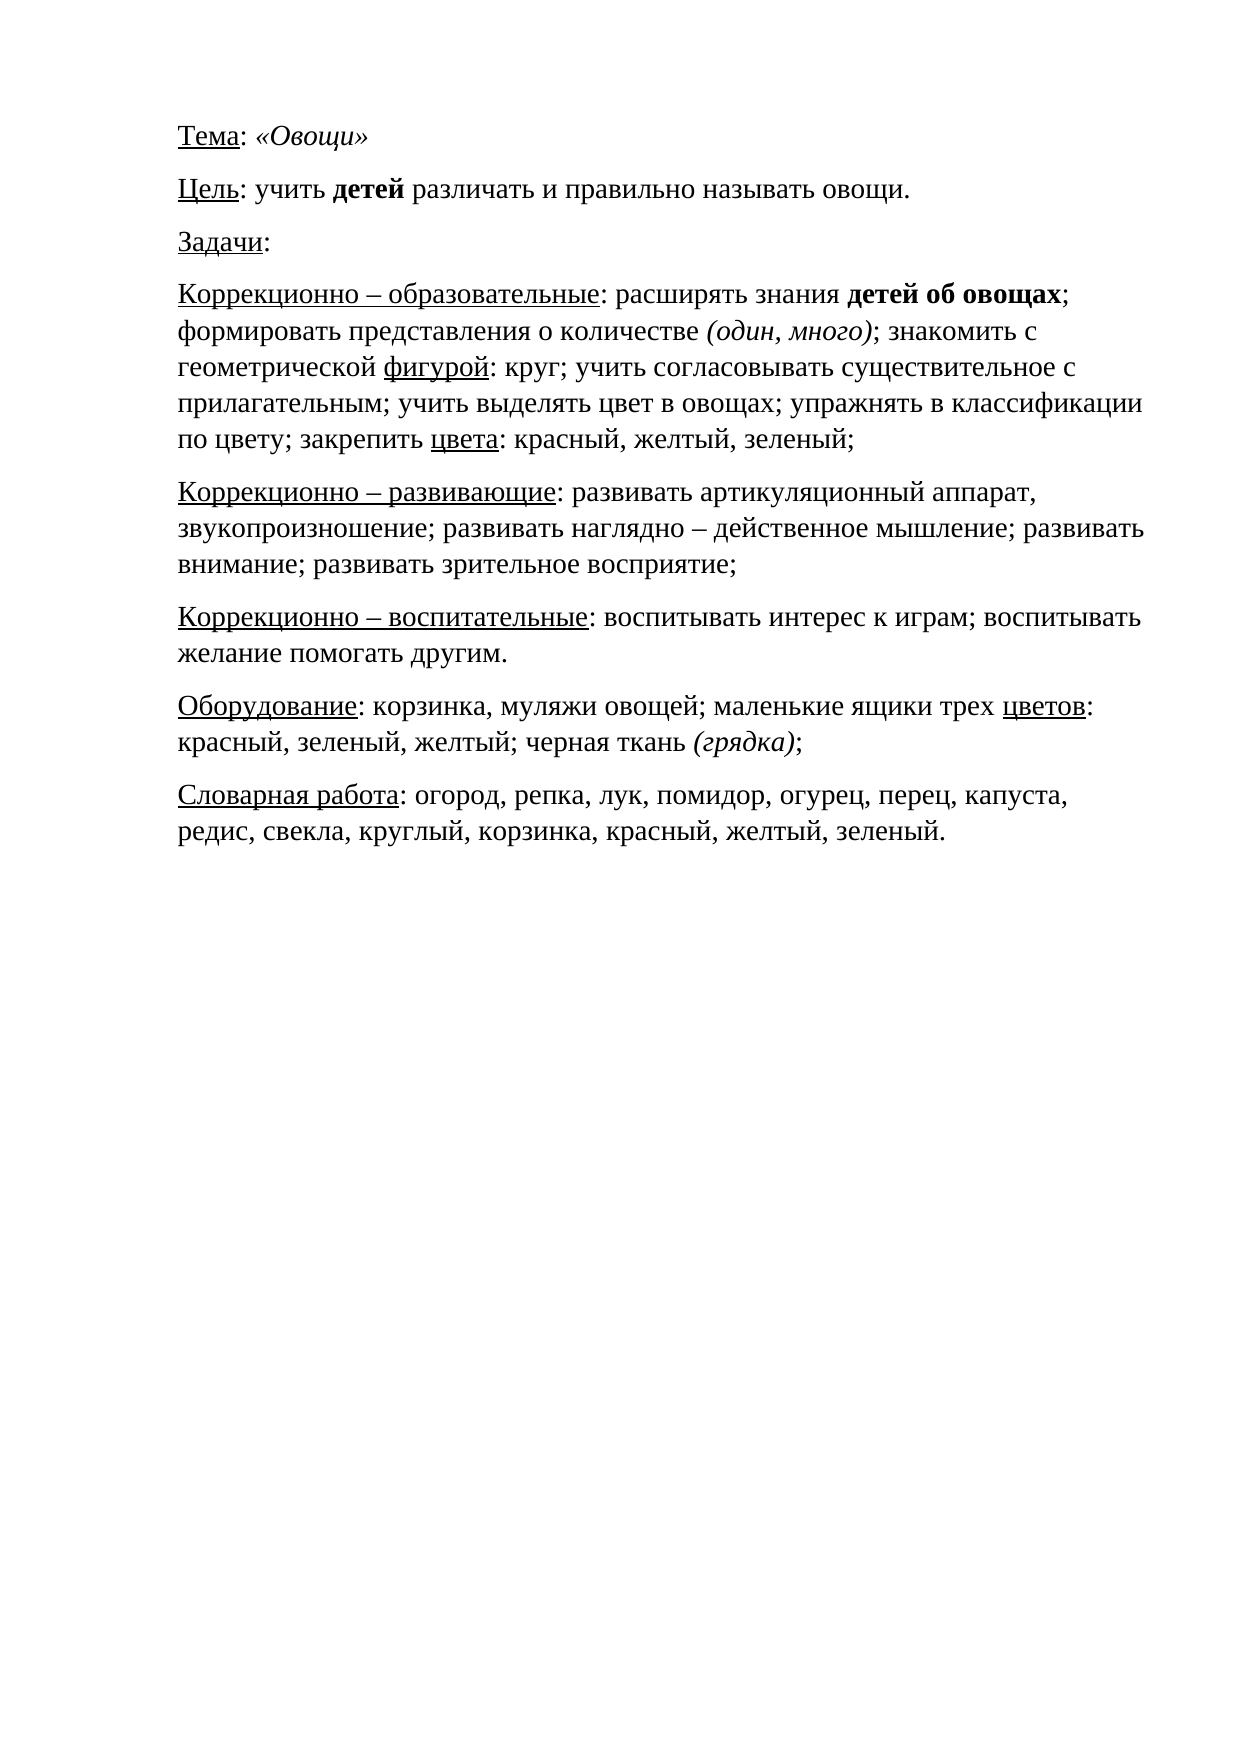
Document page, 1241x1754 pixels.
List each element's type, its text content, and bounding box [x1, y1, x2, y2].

text Коррекционно – воспитательные: воспитывать интерес к играм; воспитывать желание помогать другим. [177, 599, 1152, 669]
text Коррекционно – образовательные: расширять знания детей об овощах; формировать представления о количестве (один, много); знакомить с геометрической фигурой: круг; учить согласовывать существительное с прилагательным; учить выделять цвет в овощах; упражнять в классификации по цвету; закрепить цвета: красный, желтый, зеленый; [177, 277, 1152, 455]
text Словарная работа: огород, репка, лук, помидор, огурец, перец, капуста, редис, свекла, круглый, корзинка, красный, желтый, зеленый. [177, 777, 1152, 847]
text Задачи: [177, 224, 1152, 257]
text Коррекционно – развивающие: развивать артикуляционный аппарат, звукопроизношение; развивать наглядно – действенное мышление; развивать внимание; развивать зрительное восприятие; [177, 474, 1152, 580]
text Цель: учить детей различать и правильно называть овощи. [177, 171, 1152, 204]
text Оборудование: корзинка, муляжи овощей; маленькие ящики трех цветов: красный, зеленый, желтый; черная ткань (грядка); [177, 688, 1152, 758]
text Тема: «Овощи» [177, 118, 1152, 152]
